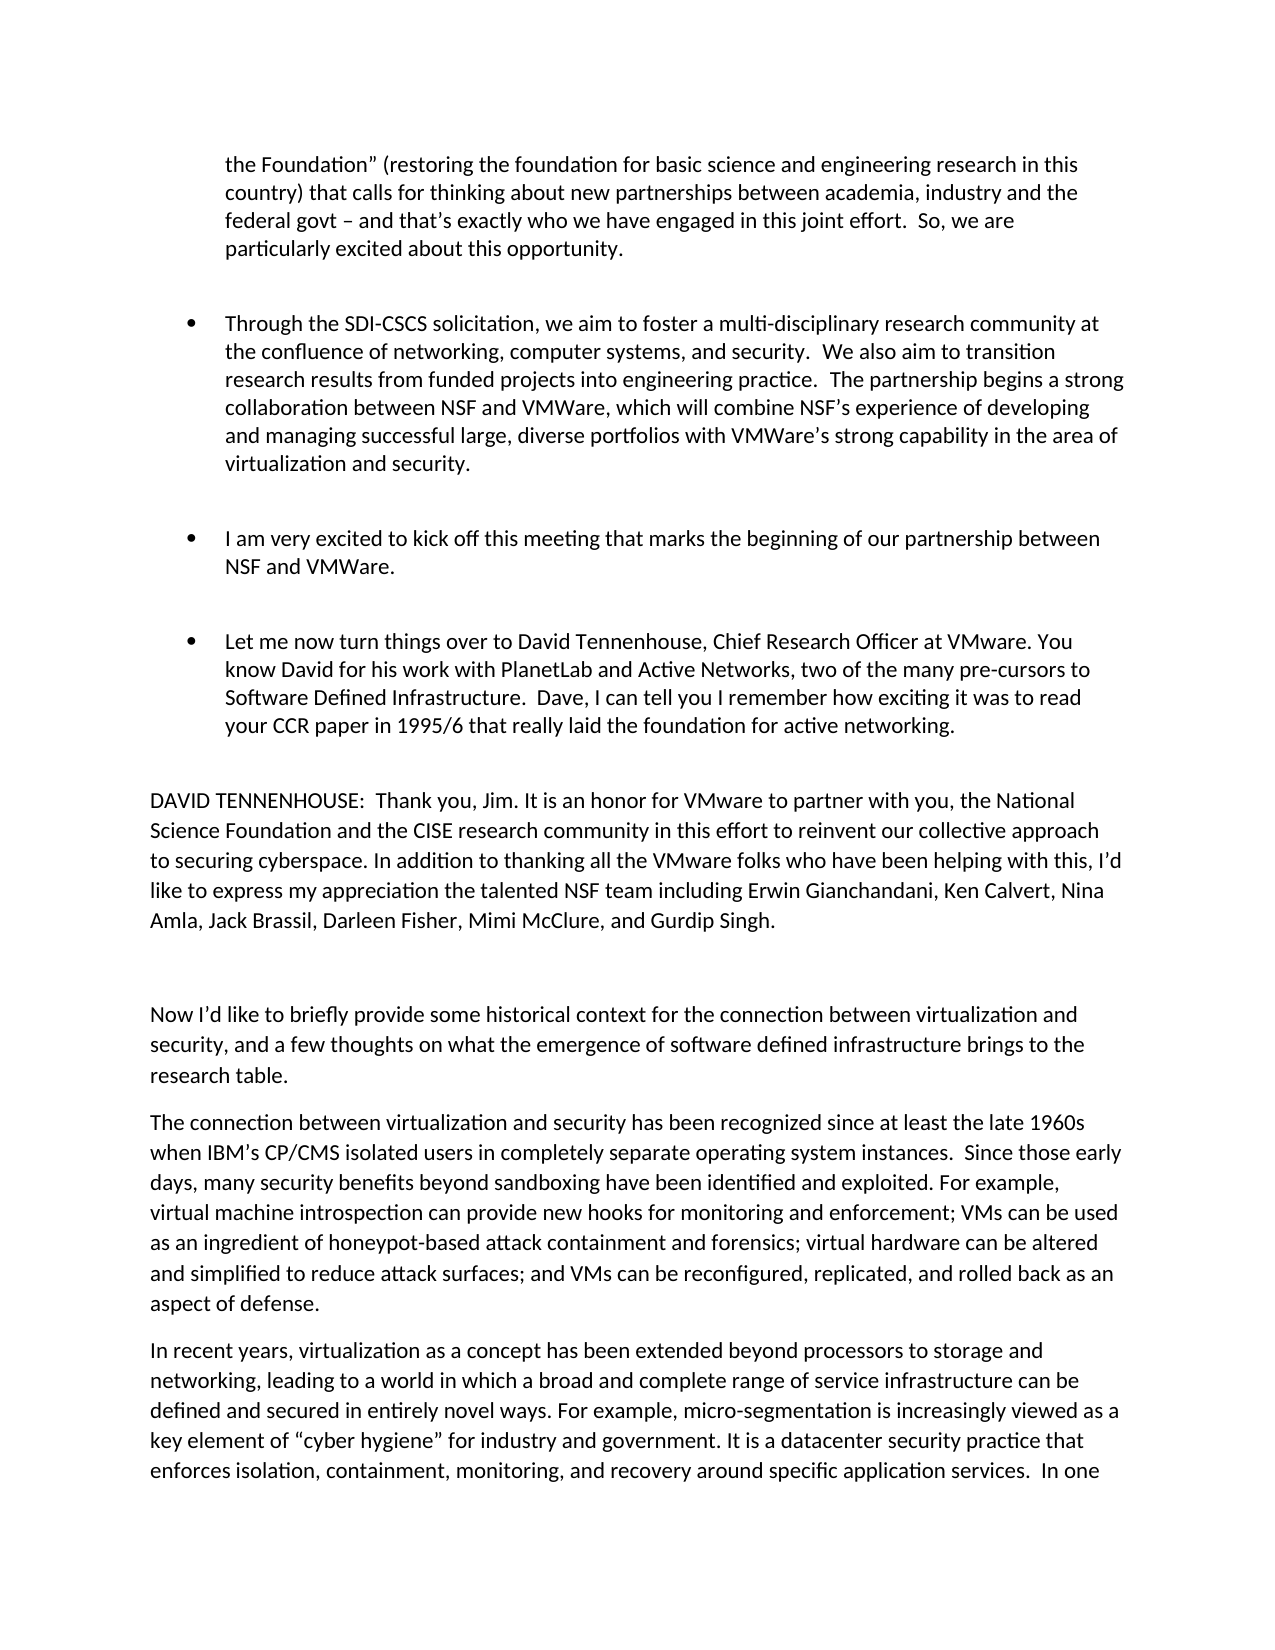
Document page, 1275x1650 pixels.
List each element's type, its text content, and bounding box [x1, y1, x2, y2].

list Through the SDI-CSCS solicitation, we aim to foster a multi-disciplinary research community at the confluence of networking, computer systems, and security. We also aim to transition research results from funded projects into engineering practice. The partnership begins a strong collaboration between NSF and VMWare, which will combine NSF’s experience of developing and managing successful large, diverse portfolios with VMWare’s strong capability in the area of virtualization and security. [187, 309, 1125, 477]
text Now I’d like to briefly provide some historical context for the connection between virtualization and security, and a few thoughts on what the emergence of software defined infrastructure brings to the research table. [150, 1000, 1125, 1089]
list Let me now turn things over to David Tennenhouse, Chief Research Officer at VMware. You know David for his work with PlanetLab and Active Networks, two of the many pre-cursors to Software Defined Infrastructure. Dave, I can tell you I remember how exciting it was to read your CCR paper in 1995/6 that really laid the foundation for active networking. [187, 627, 1125, 739]
text DAVID TENNENHOUSE: Thank you, Jim. It is an honor for VMware to partner with you, the National Science Foundation and the CISE research community in this effort to reinvent our collective approach to securing cyberspace. In addition to thanking all the VMware folks who have been helping with this, I’d like to express my appreciation the talented NSF team including Erwin Gianchandani, Ken Calvert, Nina Amla, Jack Brassil, Darleen Fisher, Mimi McClure, and Gurdip Singh. [150, 786, 1125, 935]
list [187, 150, 1125, 262]
list I am very excited to kick off this meeting that marks the beginning of our partnership between NSF and VMWare. [187, 524, 1125, 580]
text The connection between virtualization and security has been recognized since at least the late 1960s when IBM’s CP/CMS isolated users in completely separate operating system instances. Since those early days, many security benefits beyond sandboxing have been identified and exploited. For example, virtual machine introspection can provide new hooks for monitoring and enforcement; VMs can be used as an ingredient of honeypot-based attack containment and forensics; virtual hardware can be altered and simplified to reduce attack surfaces; and VMs can be reconfigured, replicated, and rolled back as an aspect of defense. [150, 1108, 1125, 1317]
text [150, 1336, 1125, 1485]
